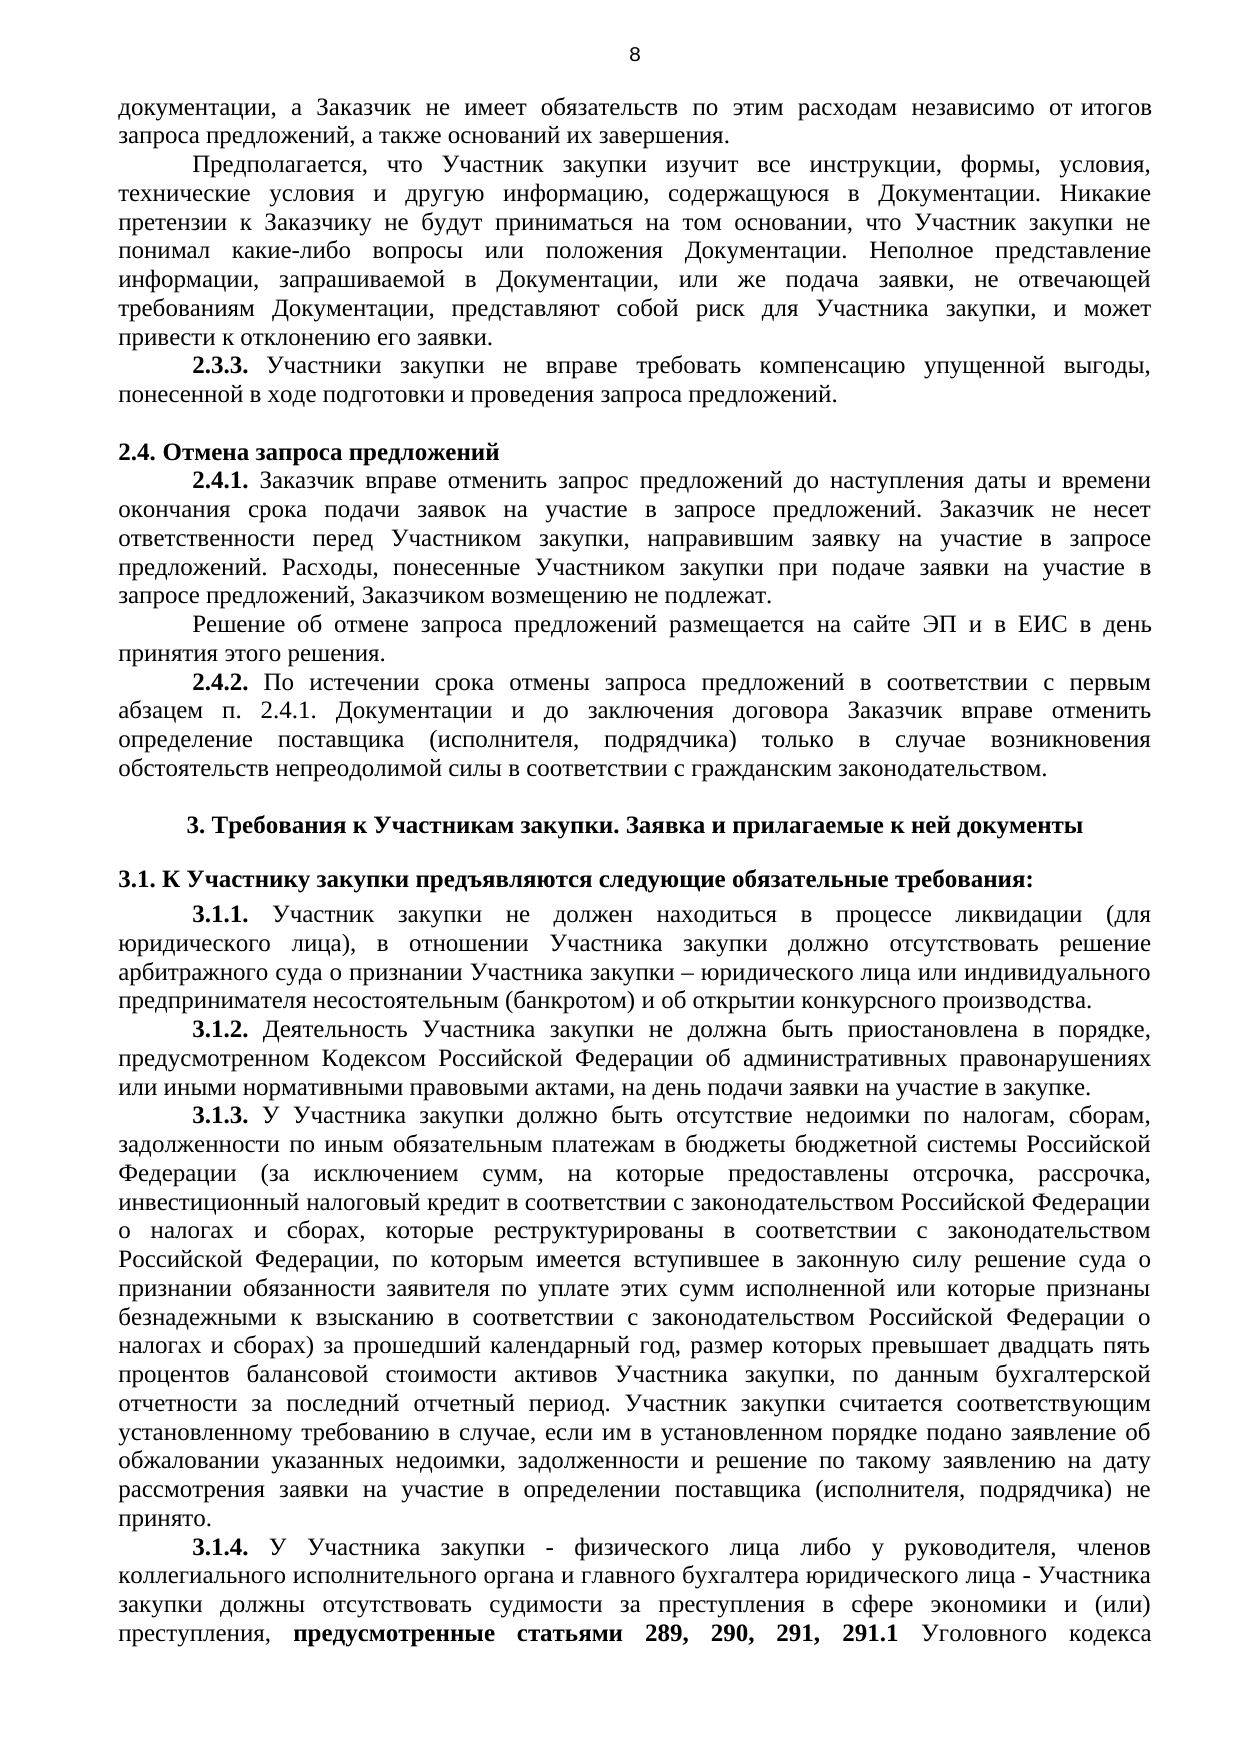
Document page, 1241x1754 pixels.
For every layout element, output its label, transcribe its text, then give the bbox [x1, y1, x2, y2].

subtitle 3.1. К Участнику закупки предъявляются следующие обязательные требования: [118, 864, 1152, 893]
list Отмена запроса предложений [118, 437, 1152, 465]
text 3.1.2. Деятельность Участника закупки не должна быть приостановлена в порядке, предусмотренном Кодексом Российской Федерации об административных правонарушениях или иными нормативными правовыми актами, на день подачи заявки на участие в закупке. [118, 1014, 1152, 1100]
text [118, 1532, 1152, 1647]
list Участники закупки не вправе требовать компенсацию упущенной выгоды, понесенной в ходе подготовки и проведения запроса предложений. [118, 350, 1152, 408]
text 2.4.2. По истечении срока отмены запроса предложений в соответствии с первым абзацем п. 2.4.1. Документации и до заключения договора Заказчик вправе отменить определение поставщика (исполнителя, подрядчика) только в случае возникновения обстоятельств непреодолимой силы в соответствии с гражданским законодательством. [118, 667, 1152, 782]
text 2.4.1. Заказчик вправе отменить запрос предложений до наступления даты и времени окончания срока подачи заявок на участие в запросе предложений. Заказчик не несет ответственности перед Участником закупки, направившим заявку на участие в запросе предложений. Расходы, понесенные Участником закупки при подаче заявки на участие в запросе предложений, Заказчиком возмещению не подлежат. [118, 465, 1152, 609]
text Предполагается, что Участник закупки изучит все инструкции, формы, условия, технические условия и другую информацию, содержащуюся в Документации. Никакие претензии к Заказчику не будут приниматься на том основании, что Участник закупки не понимал какие-либо вопросы или положения Документации. Неполное представление информации, запрашиваемой в Документации, или же подача заявки, не отвечающей требованиям Документации, представляют собой риск для Участника закупки, и может привести к отклонению его заявки. [118, 149, 1152, 350]
text Решение об отмене запроса предложений размещается на сайте ЭП и в ЕИС в день принятия этого решения. [118, 609, 1152, 667]
text 3.1.1. Участник закупки не должен находиться в процессе ликвидации (для юридического лица), в отношении Участника закупки должно отсутствовать решение арбитражного суда о признании Участника закупки – юридического лица или индивидуального предпринимателя несостоятельным (банкротом) и об открытии конкурсного производства. [118, 899, 1152, 1014]
text 3.1.3. У Участника закупки должно быть отсутствие недоимки по налогам, сборам, задолженности по иным обязательным платежам в бюджеты бюджетной системы Российской Федерации (за исключением сумм, на которые предоставлены отсрочка, рассрочка, инвестиционный налоговый кредит в соответствии с законодательством Российской Федерации о налогах и сборах, которые реструктурированы в соответствии с законодательством Российской Федерации, по которым имеется вступившее в законную силу решение суда о признании обязанности заявителя по уплате этих сумм исполненной или которые признаны безнадежными к взысканию в соответствии с законодательством Российской Федерации о налогах и сборах) за прошедший календарный год, размер которых превышает двадцать пять процентов балансовой стоимости активов Участника закупки, по данным бухгалтерской отчетности за последний отчетный период. Участник закупки считается соответствующим установленному требованию в случае, если им в установленном порядке подано заявление об обжаловании указанных недоимки, задолженности и решение по такому заявлению на дату рассмотрения заявки на участие в определении поставщика (исполнителя, подрядчика) не принято. [118, 1100, 1152, 1532]
subtitle 3. Требования к Участникам закупки. Заявка и прилагаемые к ней документы [118, 810, 1152, 839]
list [118, 92, 1152, 149]
